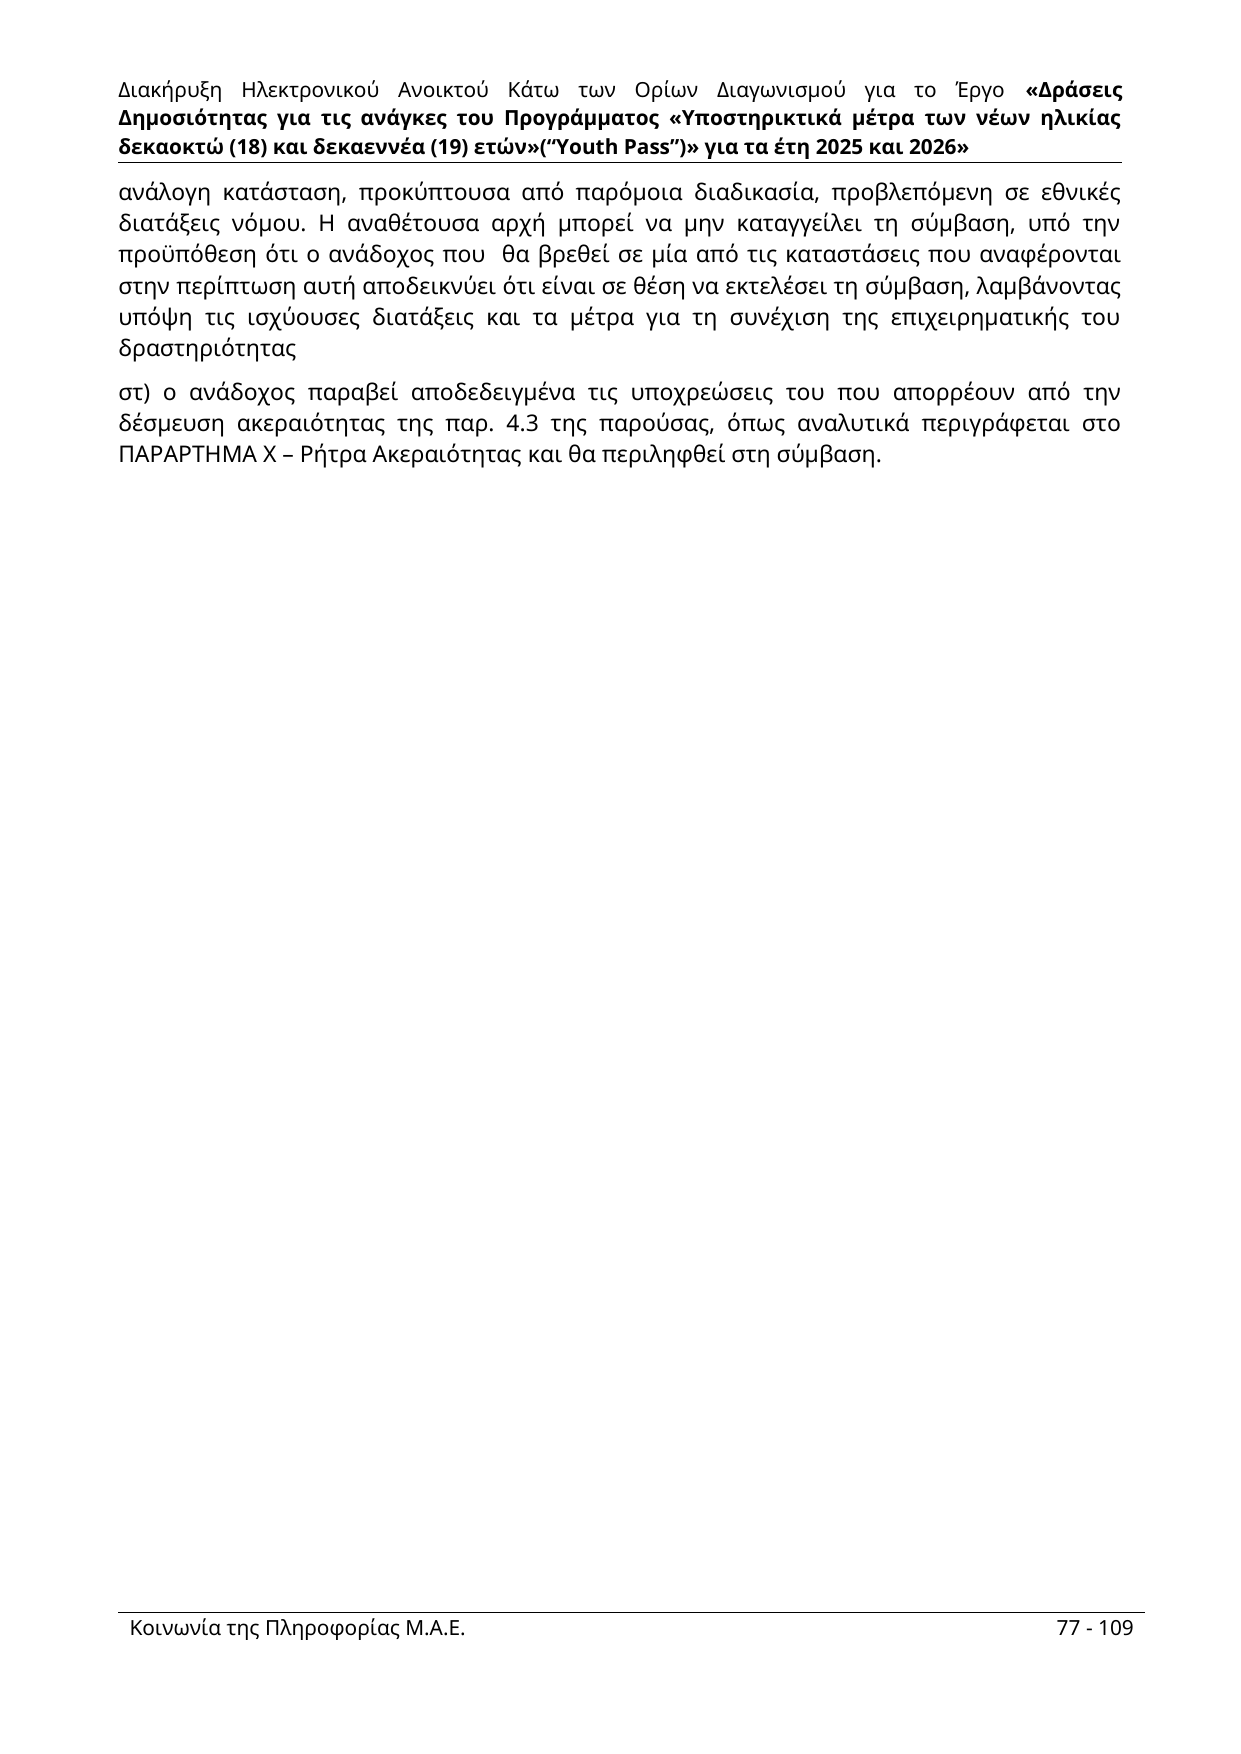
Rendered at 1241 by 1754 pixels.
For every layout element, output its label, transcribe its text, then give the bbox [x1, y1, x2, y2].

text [118, 176, 1122, 363]
text στ) ο ανάδοχος παραβεί αποδεδειγμένα τις υποχρεώσεις του που απορρέουν από την δέσμευση ακεραιότητας της παρ. 4.3 της παρούσας, όπως αναλυτικά περιγράφεται στο ‎ΠΑΡΑΡΤΗΜΑ X – Ρήτρα Ακεραιότητας και θα περιληφθεί στη σύμβαση. [118, 376, 1122, 470]
